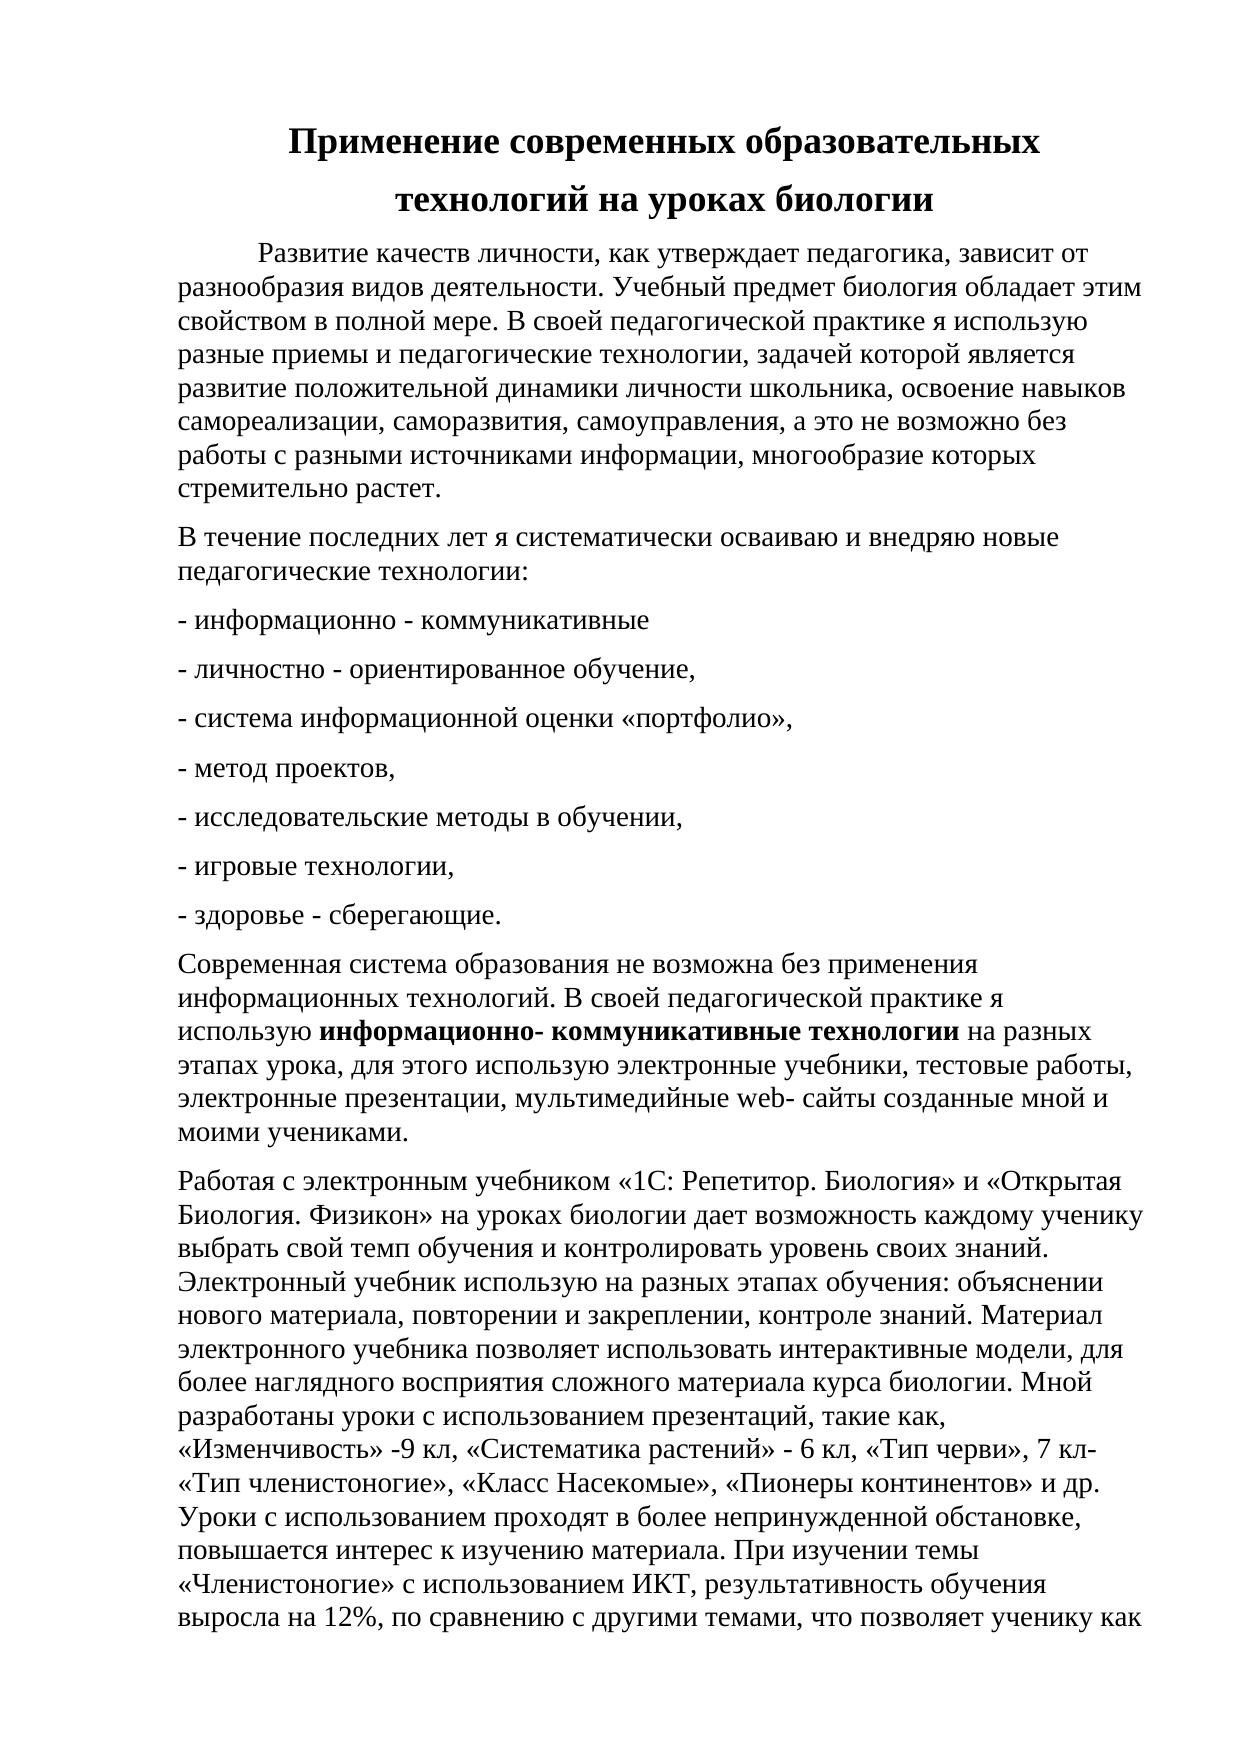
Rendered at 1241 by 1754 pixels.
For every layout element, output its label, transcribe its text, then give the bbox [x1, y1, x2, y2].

text Развитие качеств личности, как утверждает педагогика, зависит от разнообразия видов деятельности. Учебный предмет биология обладает этим свойством в полной мере. В своей педагогической практике я использую разные приемы и педагогические технологии, задачей которой является развитие положительной динамики личности школьника, освоение навыков самореализации, саморазвития, самоуправления, а это не возможно без работы с разными источниками информации, многообразие которых стремительно растет. [177, 236, 1152, 504]
text - метод проектов, [177, 750, 1152, 783]
text - игровые технологии, [177, 848, 1152, 882]
text технологий на уроках биологии [177, 177, 1152, 220]
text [177, 1163, 1152, 1633]
text - личностно - ориентированное обучение, [177, 651, 1152, 685]
text - система информационной оценки «портфолио», [177, 701, 1152, 734]
text Применение современных образовательных [177, 118, 1152, 161]
text В течение последних лет я систематически осваиваю и внедряю новые педагогические технологии: [177, 519, 1152, 587]
text - информационно - коммуникативные [177, 602, 1152, 636]
text - исследовательские методы в обучении, [177, 799, 1152, 832]
text Современная система образования не возможна без применения информационных технологий. В своей педагогической практике я использую информационно- коммуникативные технологии на разных этапах урока, для этого использую электронные учебники, тестовые работы, электронные презентации, мультимедийные web- сайты созданные мной и моими учениками. [177, 946, 1152, 1148]
text - здоровье - сберегающие. [177, 897, 1152, 931]
